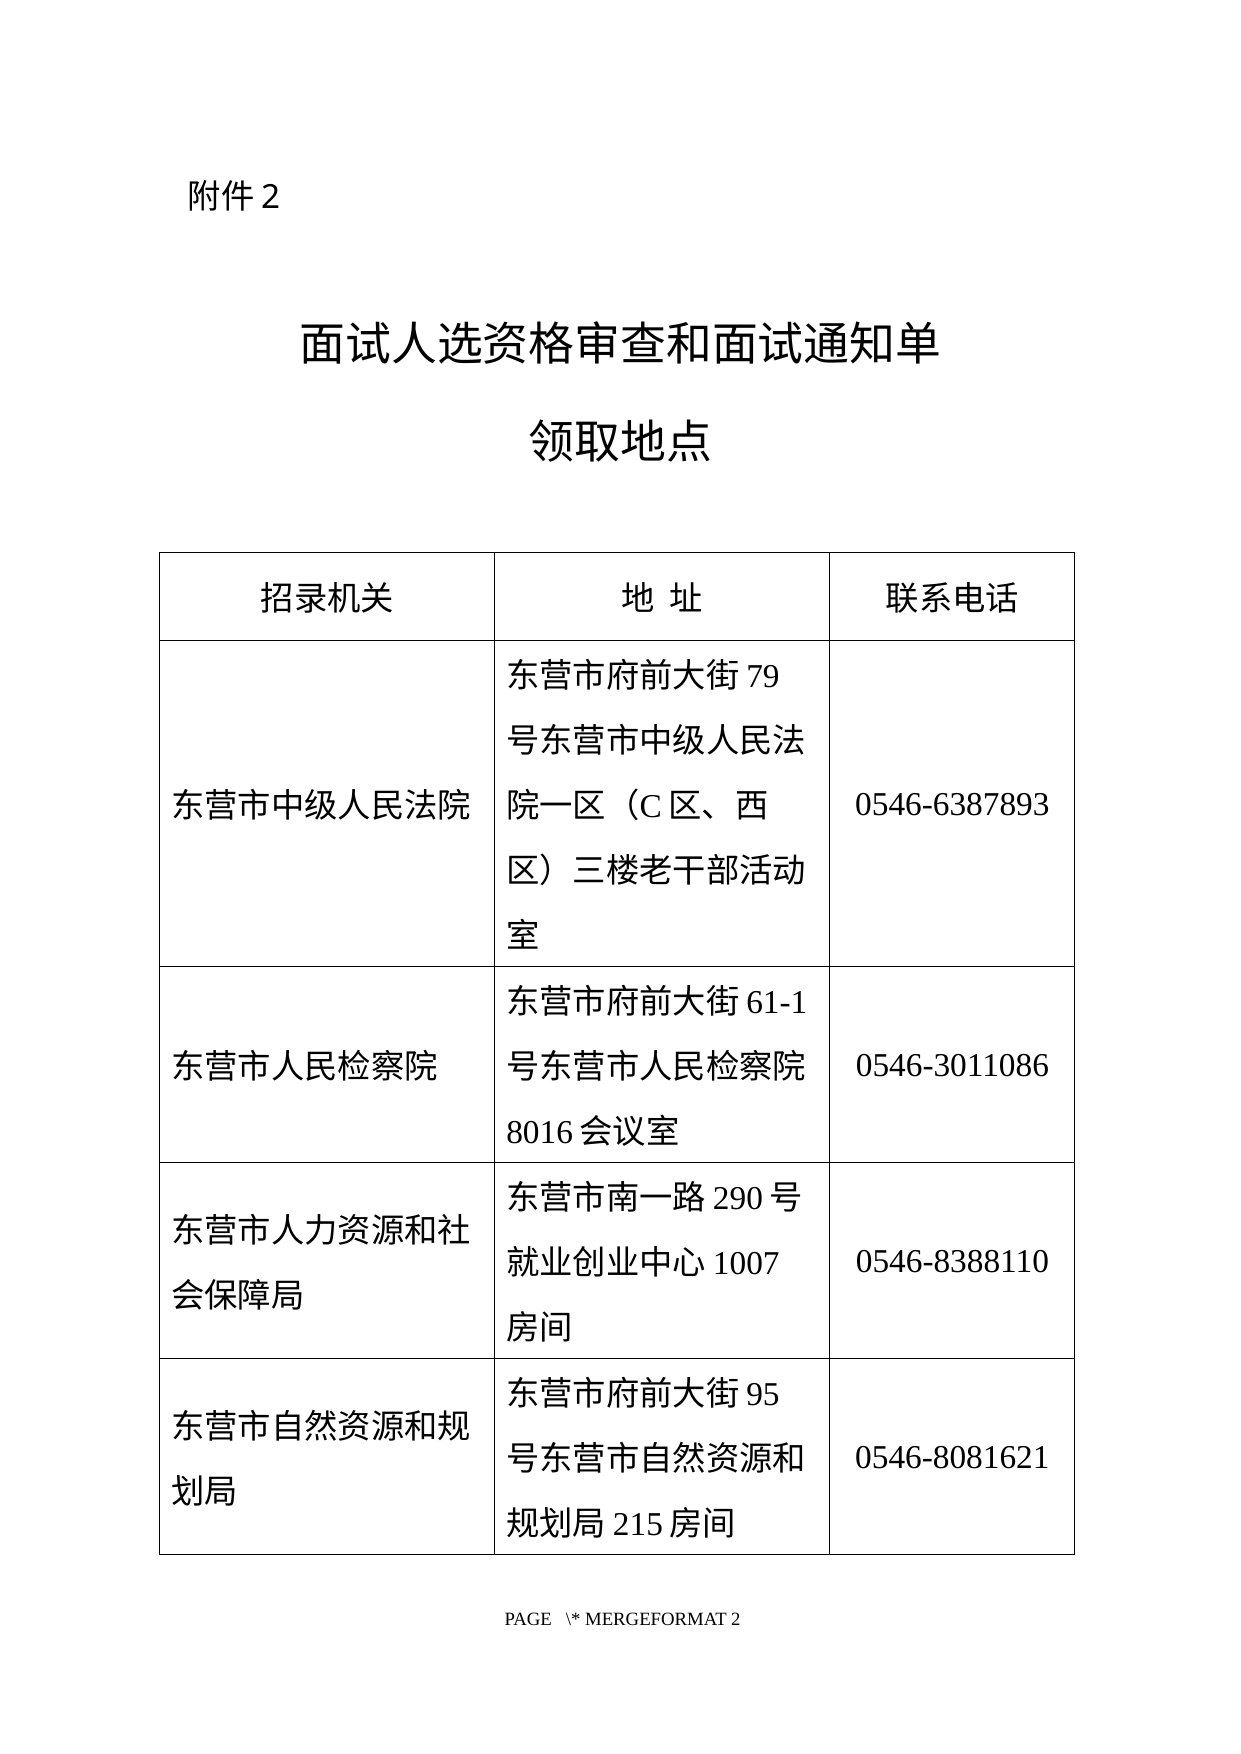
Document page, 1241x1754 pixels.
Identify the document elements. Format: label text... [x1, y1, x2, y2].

table_cell 东营市南一路290号就业创业中心1007房间 [495, 1163, 829, 1358]
table_cell 0546-8081621 [830, 1359, 1074, 1554]
table_header 招录机关 [160, 553, 494, 639]
table_cell 东营市府前大街95号东营市自然资源和规划局215房间 [495, 1359, 829, 1554]
text 领取地点 [187, 389, 1053, 487]
table_cell 东营市自然资源和规划局 [160, 1359, 494, 1554]
table_header 联系电话 [830, 553, 1074, 639]
table_cell 东营市府前大街79号东营市中级人民法院一区（C区、西区）三楼老干部活动室 [495, 641, 829, 966]
table_header 地 址 [495, 553, 829, 639]
table_cell 东营市府前大街61-1号东营市人民检察院8016会议室 [495, 967, 829, 1162]
table_cell 0546-8388110 [830, 1163, 1074, 1358]
table_cell 东营市人力资源和社会保障局 [160, 1163, 494, 1358]
table_cell 东营市人民检察院 [160, 967, 494, 1162]
text 附件2 [187, 162, 1053, 227]
table_cell 0546-6387893 [830, 641, 1074, 966]
text 面试人选资格审查和面试通知单 [187, 292, 1053, 389]
table_cell 0546-3011086 [830, 967, 1074, 1162]
table_cell 东营市中级人民法院 [160, 641, 494, 966]
